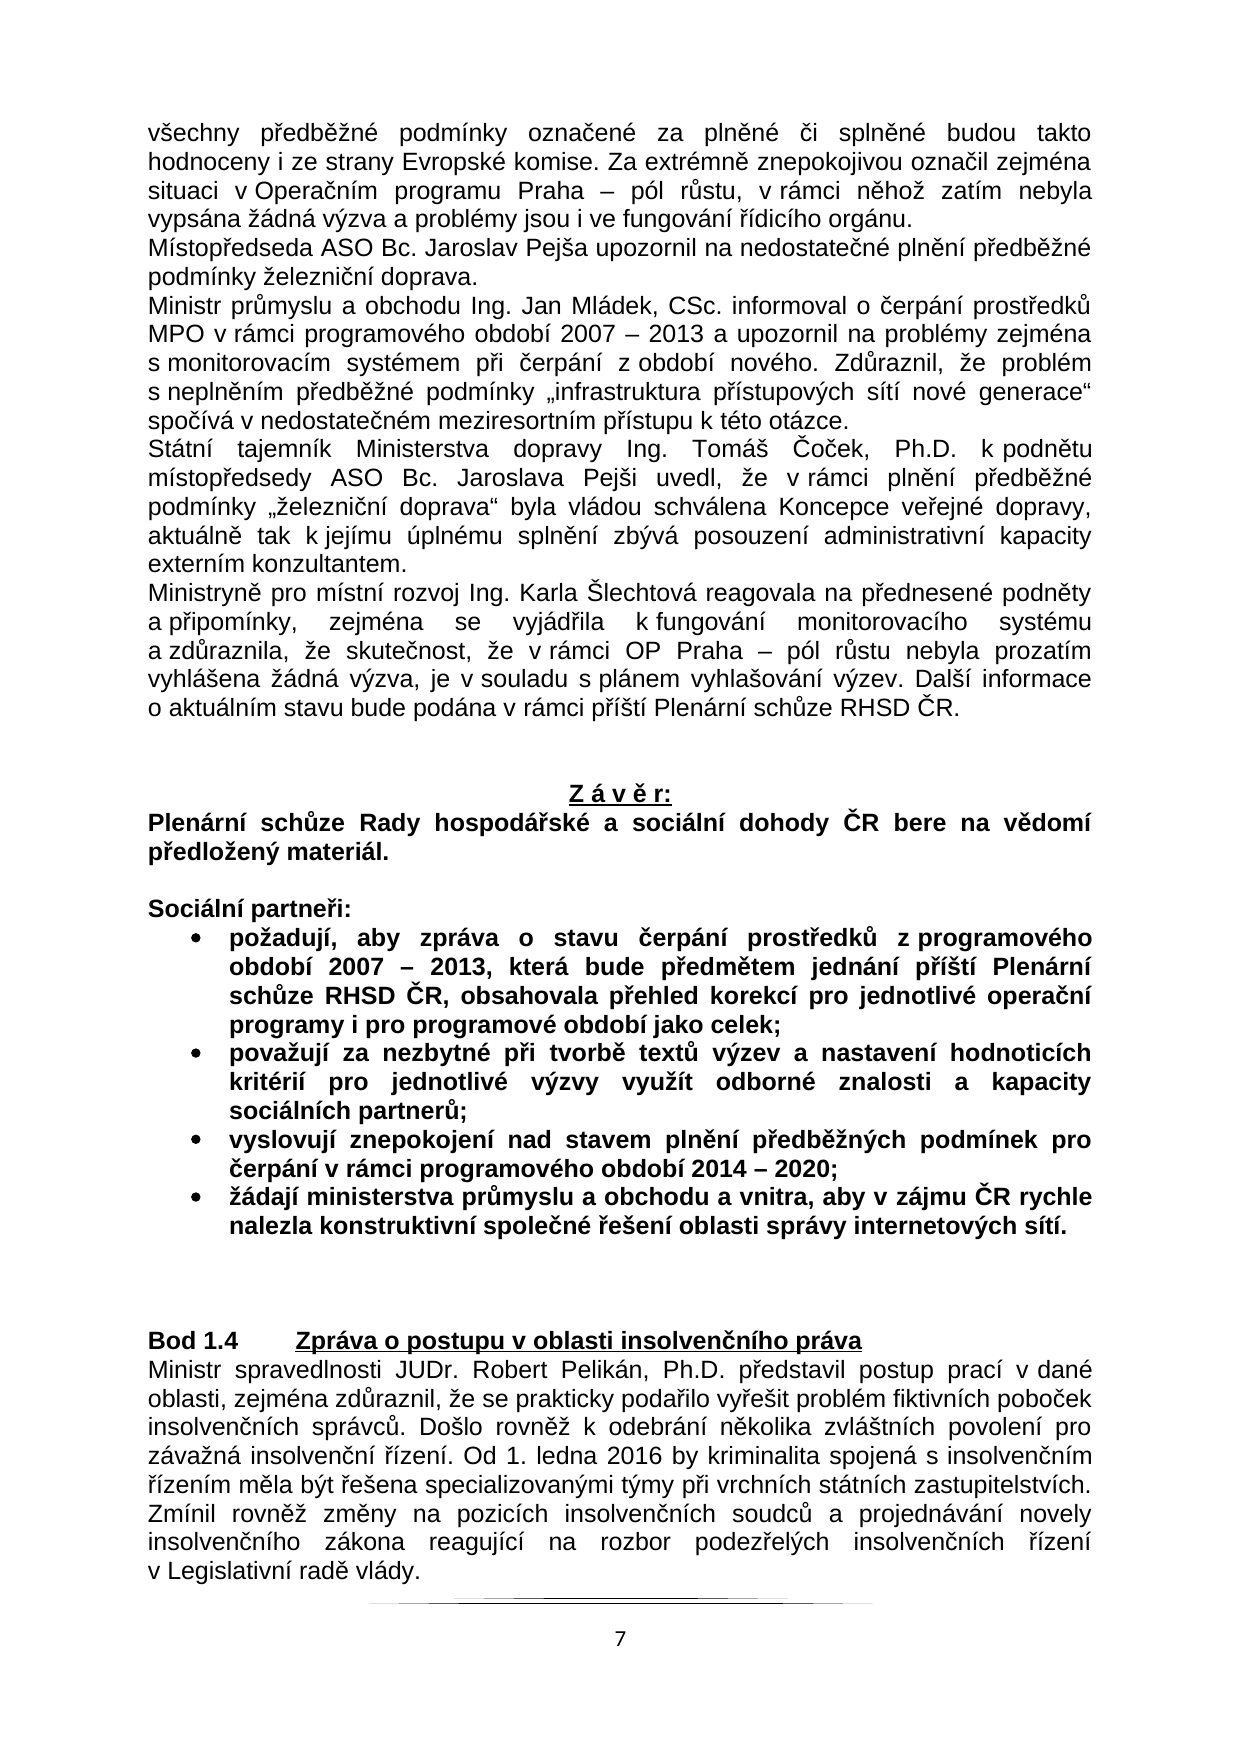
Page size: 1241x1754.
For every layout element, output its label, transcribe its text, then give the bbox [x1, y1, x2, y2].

list žádají ministerstva průmyslu a obchodu a vnitra, aby v zájmu ČR rychle nalezla konstruktivní společné řešení oblasti správy internetových sítí. [191, 1182, 1093, 1240]
list považují za nezbytné při tvorbě textů výzev a nastavení hodnoticích kritérií pro jednotlivé výzvy využít odborné znalosti a kapacity sociálních partnerů; [191, 1038, 1093, 1125]
text Sociální partneři: [148, 894, 1093, 923]
text Plenární schůze Rady hospodářské a sociální dohody ČR bere na vědomí předložený materiál. [148, 808, 1093, 866]
text Místopředseda ASO Bc. Jaroslav Pejša upozornil na nedostatečné plnění předběžné podmínky železniční doprava. [148, 233, 1093, 291]
text Z á v ě r: [148, 779, 1093, 808]
list požadují, aby zpráva o stavu čerpání prostředků z programového období 2007 – 2013, která bude předmětem jednání příští Plenární schůze RHSD ČR, obsahovala přehled korekcí pro jednotlivé operační programy i pro programové období jako celek; [191, 923, 1093, 1038]
text Ministryně pro místní rozvoj Ing. Karla Šlechtová reagovala na přednesené podněty a připomínky, zejména se vyjádřila k fungování monitorovacího systému a zdůraznila, že skutečnost, že v rámci OP Praha – pól růstu nebyla prozatím vyhlášena žádná výzva, je v souladu s plánem vyhlašování výzev. Další informace o aktuálním stavu bude podána v rámci příští Plenární schůze RHSD ČR. [148, 578, 1093, 722]
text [148, 118, 1093, 233]
list vyslovují znepokojení nad stavem plnění předběžných podmínek pro čerpání v rámci programového období 2014 – 2020; [191, 1125, 1093, 1182]
text Ministr průmyslu a obchodu Ing. Jan Mládek, CSc. informoval o čerpání prostředků MPO v rámci programového období 2007 – 2013 a upozornil na problémy zejména s monitorovacím systémem při čerpání z období nového. Zdůraznil, že problém s neplněním předběžné podmínky „infrastruktura přístupových sítí nové generace“ spočívá v nedostatečném meziresortním přístupu k této otázce. [148, 291, 1093, 434]
text Ministr spravedlnosti JUDr. Robert Pelikán, Ph.D. představil postup prací v dané oblasti, zejména zdůraznil, že se prakticky podařilo vyřešit problém fiktivních poboček insolvenčních správců. Došlo rovněž k odebrání několika zvláštních povolení pro závažná insolvenční řízení. Od 1. ledna 2016 by kriminalita spojená s insolvenčním řízením měla být řešena specializovanými týmy při vrchních státních zastupitelstvích. Zmínil rovněž změny na pozicích insolvenčních soudců a projednávání novely insolvenčního zákona reagující na rozbor podezřelých insolvenčních řízení v Legislativní radě vlády. [148, 1355, 1093, 1585]
text Bod 1.4 Zpráva o postupu v oblasti insolvenčního práva [148, 1326, 1093, 1355]
text Státní tajemník Ministerstva dopravy Ing. Tomáš Čoček, Ph.D. k podnětu místopředsedy ASO Bc. Jaroslava Pejši uvedl, že v rámci plnění předběžné podmínky „železniční doprava“ byla vládou schválena Koncepce veřejné dopravy, aktuálně tak k jejímu úplnému splnění zbývá posouzení administrativní kapacity externím konzultantem. [148, 434, 1093, 578]
